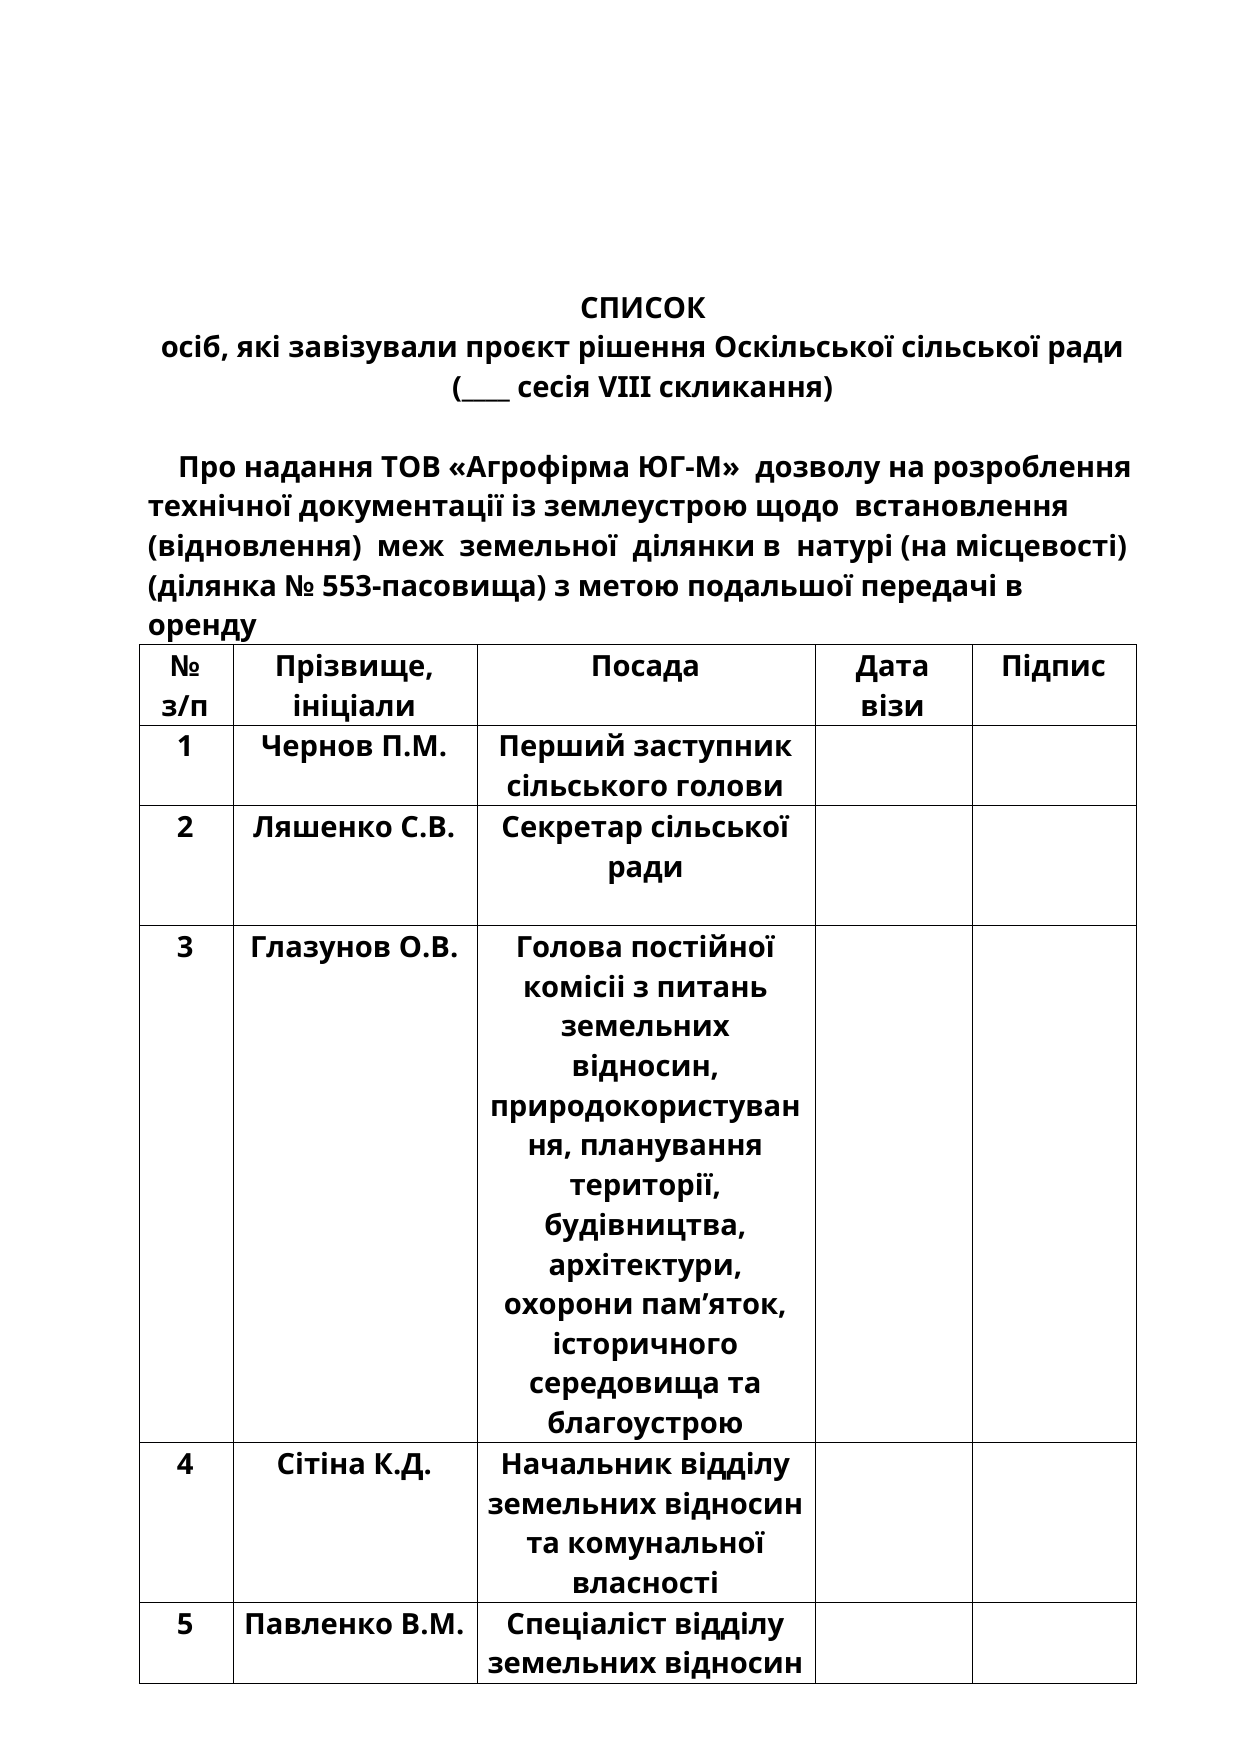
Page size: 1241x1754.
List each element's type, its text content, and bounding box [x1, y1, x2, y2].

table_cell [816, 806, 972, 925]
table_cell Ляшенко С.В. [234, 806, 477, 925]
table_header Прізвище, ініціали [234, 645, 477, 725]
table_cell [816, 1603, 972, 1682]
table_cell Перший заступник сільського голови [478, 726, 815, 805]
table_header Посада [478, 645, 815, 725]
table_header Підпис [973, 645, 1136, 725]
table_cell Чернов П.М. [234, 726, 477, 805]
table_cell Глазунов О.В. [234, 926, 477, 1442]
table_cell 1 [140, 726, 233, 805]
text осіб, які завізували проєкт рішення Оскільської сільської ради [148, 327, 1137, 366]
table_cell Секретар сільської ради [478, 806, 815, 925]
table_cell Павленко В.М. [234, 1603, 477, 1682]
table_cell 5 [140, 1603, 233, 1682]
table_cell Голова постійної комісіі з питань земельних відносин, природокористування, планування території, будівництва, архітектури, охорони пам’яток, історичного середовища та благоустрою [478, 926, 815, 1442]
table_cell 4 [140, 1443, 233, 1602]
text (ділянка № 553-пасовища) з метою подальшої передачі в оренду [148, 565, 1137, 644]
table_cell [973, 926, 1136, 1442]
table_cell [973, 1603, 1136, 1682]
table_cell [973, 726, 1136, 805]
text СПИСОК [148, 287, 1137, 327]
table_cell [816, 1443, 972, 1602]
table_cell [478, 1603, 815, 1682]
table_cell Начальник відділу земельних відносин та комунальної власності [478, 1443, 815, 1602]
table_header Дата візи [816, 645, 972, 725]
text (відновлення) меж земельної ділянки в натурі (на місцевості) [148, 525, 1137, 565]
table_cell Сітіна К.Д. [234, 1443, 477, 1602]
text Про надання ТОВ «Агрофірма ЮГ-М» дозволу на розроблення технічної документації із землеустрою щодо встановлення [148, 446, 1137, 525]
table_cell [816, 926, 972, 1442]
table_cell 2 [140, 806, 233, 925]
table_cell [973, 1443, 1136, 1602]
table_header № з/п [140, 645, 233, 725]
table_cell [973, 806, 1136, 925]
table_cell 3 [140, 926, 233, 1442]
table_cell [816, 726, 972, 805]
text (____ сесія VIІІ скликання) [148, 366, 1137, 406]
